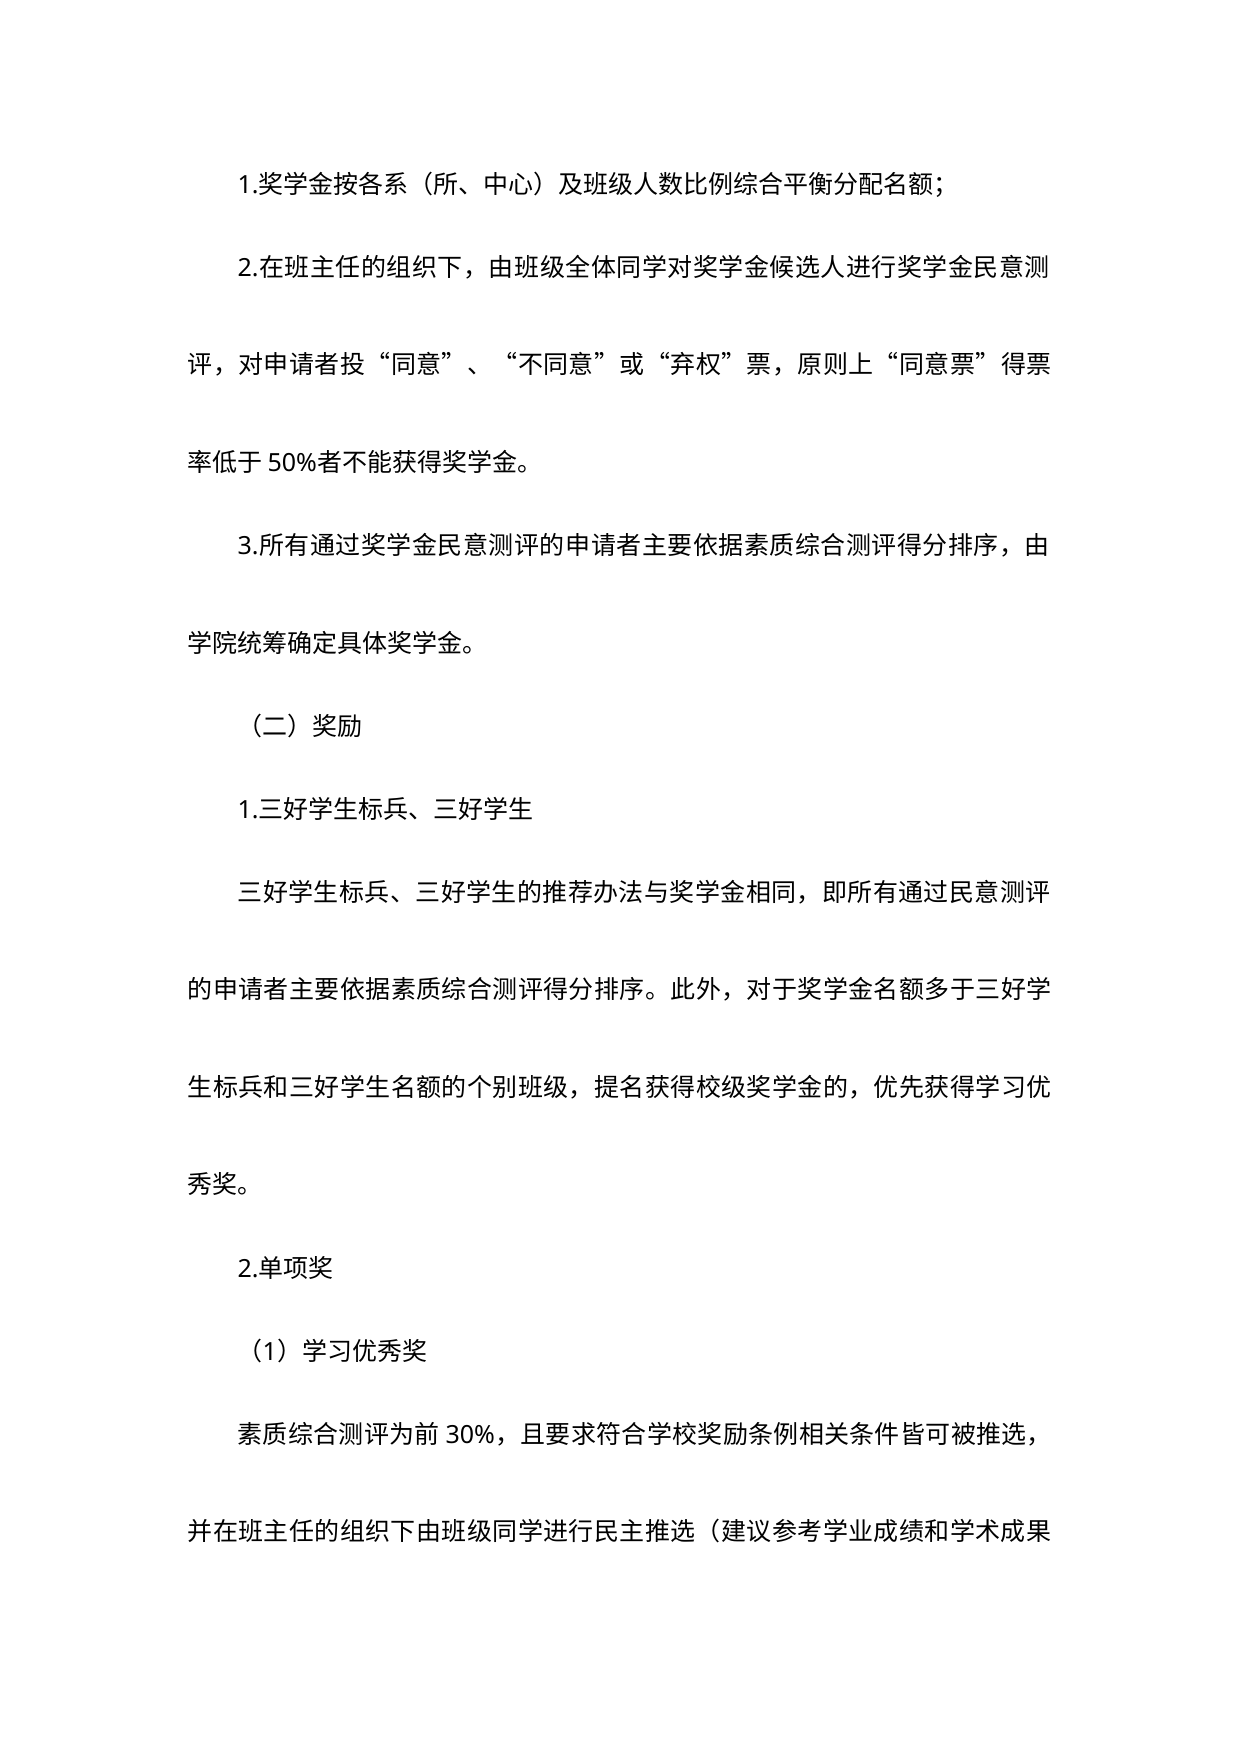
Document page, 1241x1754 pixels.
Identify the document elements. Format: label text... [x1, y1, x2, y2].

text 1.奖学金按各系（所、中心）及班级人数比例综合平衡分配名额； [187, 150, 1053, 215]
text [187, 1400, 1053, 1562]
text 1.三好学生标兵、三好学生 [187, 775, 1053, 840]
text （1）学习优秀奖 [187, 1317, 1053, 1382]
text （二）奖励 [187, 692, 1053, 757]
text 2.单项奖 [187, 1234, 1053, 1299]
text 3.所有通过奖学金民意测评的申请者主要依据素质综合测评得分排序，由学院统筹确定具体奖学金。 [187, 511, 1053, 674]
text 2.在班主任的组织下，由班级全体同学对奖学金候选人进行奖学金民意测评，对申请者投“同意”、“不同意”或“弃权”票，原则上“同意票”得票率低于50%者不能获得奖学金。 [187, 233, 1053, 493]
text 三好学生标兵、三好学生的推荐办法与奖学金相同，即所有通过民意测评的申请者主要依据素质综合测评得分排序。此外，对于奖学金名额多于三好学生标兵和三好学生名额的个别班级，提名获得校级奖学金的，优先获得学习优秀奖。 [187, 858, 1053, 1216]
